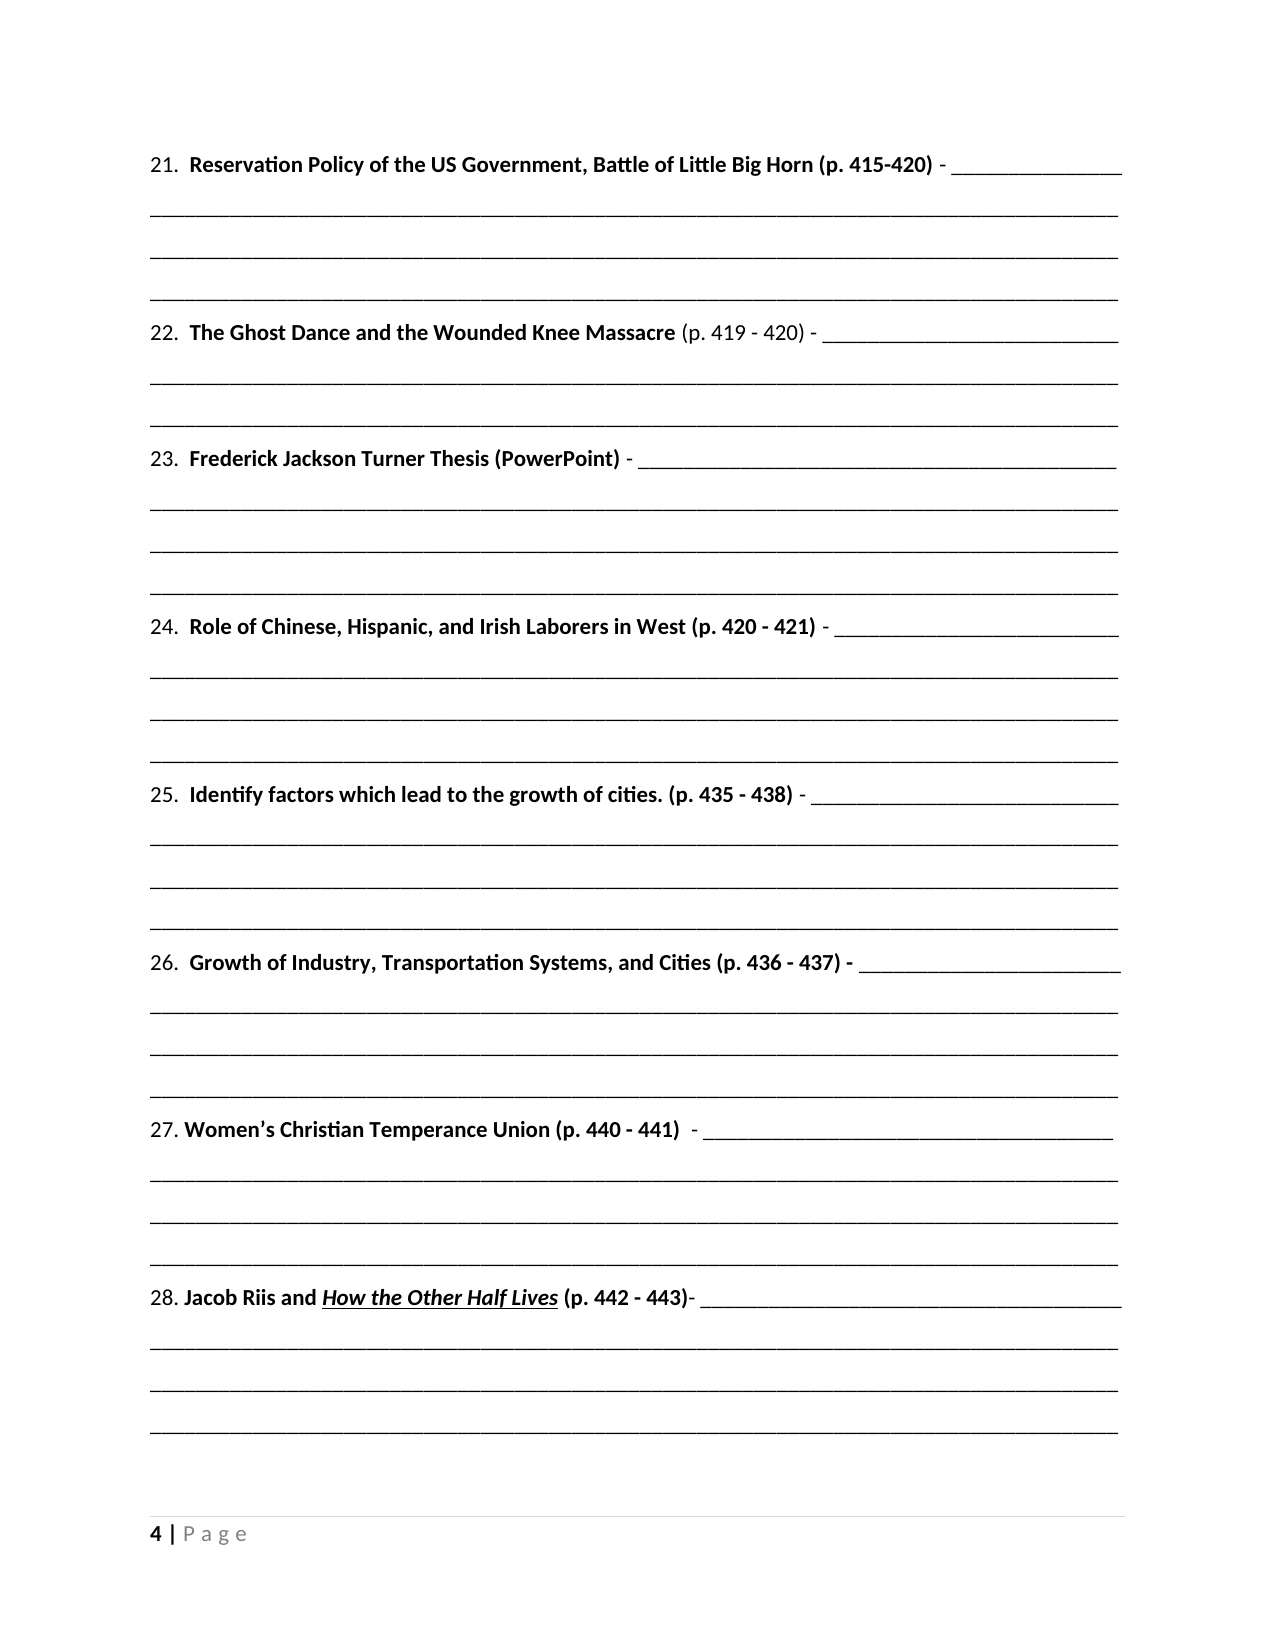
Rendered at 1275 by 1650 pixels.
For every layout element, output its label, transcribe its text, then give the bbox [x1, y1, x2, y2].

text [150, 1325, 1125, 1437]
text 21. Reservation Policy of the US Government, Battle of Little Big Horn (p. 415-420) - _______________ [150, 150, 1125, 178]
text 28. Jacob Riis and How the Other Half Lives (p. 442 - 443)- _____________________________________ [150, 1283, 1125, 1311]
text _______________________________________________________________________________________________________________________________________________________________________________________________________________________________________________________________27. Women’s Christian Temperance Union (p. 440 - 441) - ____________________________________ [150, 989, 1125, 1143]
text __________________________________________________________________________________________________________________________________________________________________________ [150, 360, 1125, 430]
text 22. The Ghost Dance and the Wounded Knee Massacre (p. 419 - 420) - __________________________ [150, 318, 1125, 346]
text _______________________________________________________________________________________________________________________________________________________________________________________________________________________________________________________________ 24. Role of Chinese, Hispanic, and Irish Laborers in West (p. 420 - 421) - _________________________ [150, 486, 1125, 640]
text 25. Identify factors which lead to the growth of cities. (p. 435 - 438) - ___________________________ [150, 780, 1125, 808]
text 26. Growth of Industry, Transportation Systems, and Cities (p. 436 - 437) - _______________________ [150, 948, 1125, 976]
text 23. Frederick Jackson Turner Thesis (PowerPoint) - __________________________________________ [150, 444, 1125, 472]
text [150, 192, 1125, 304]
